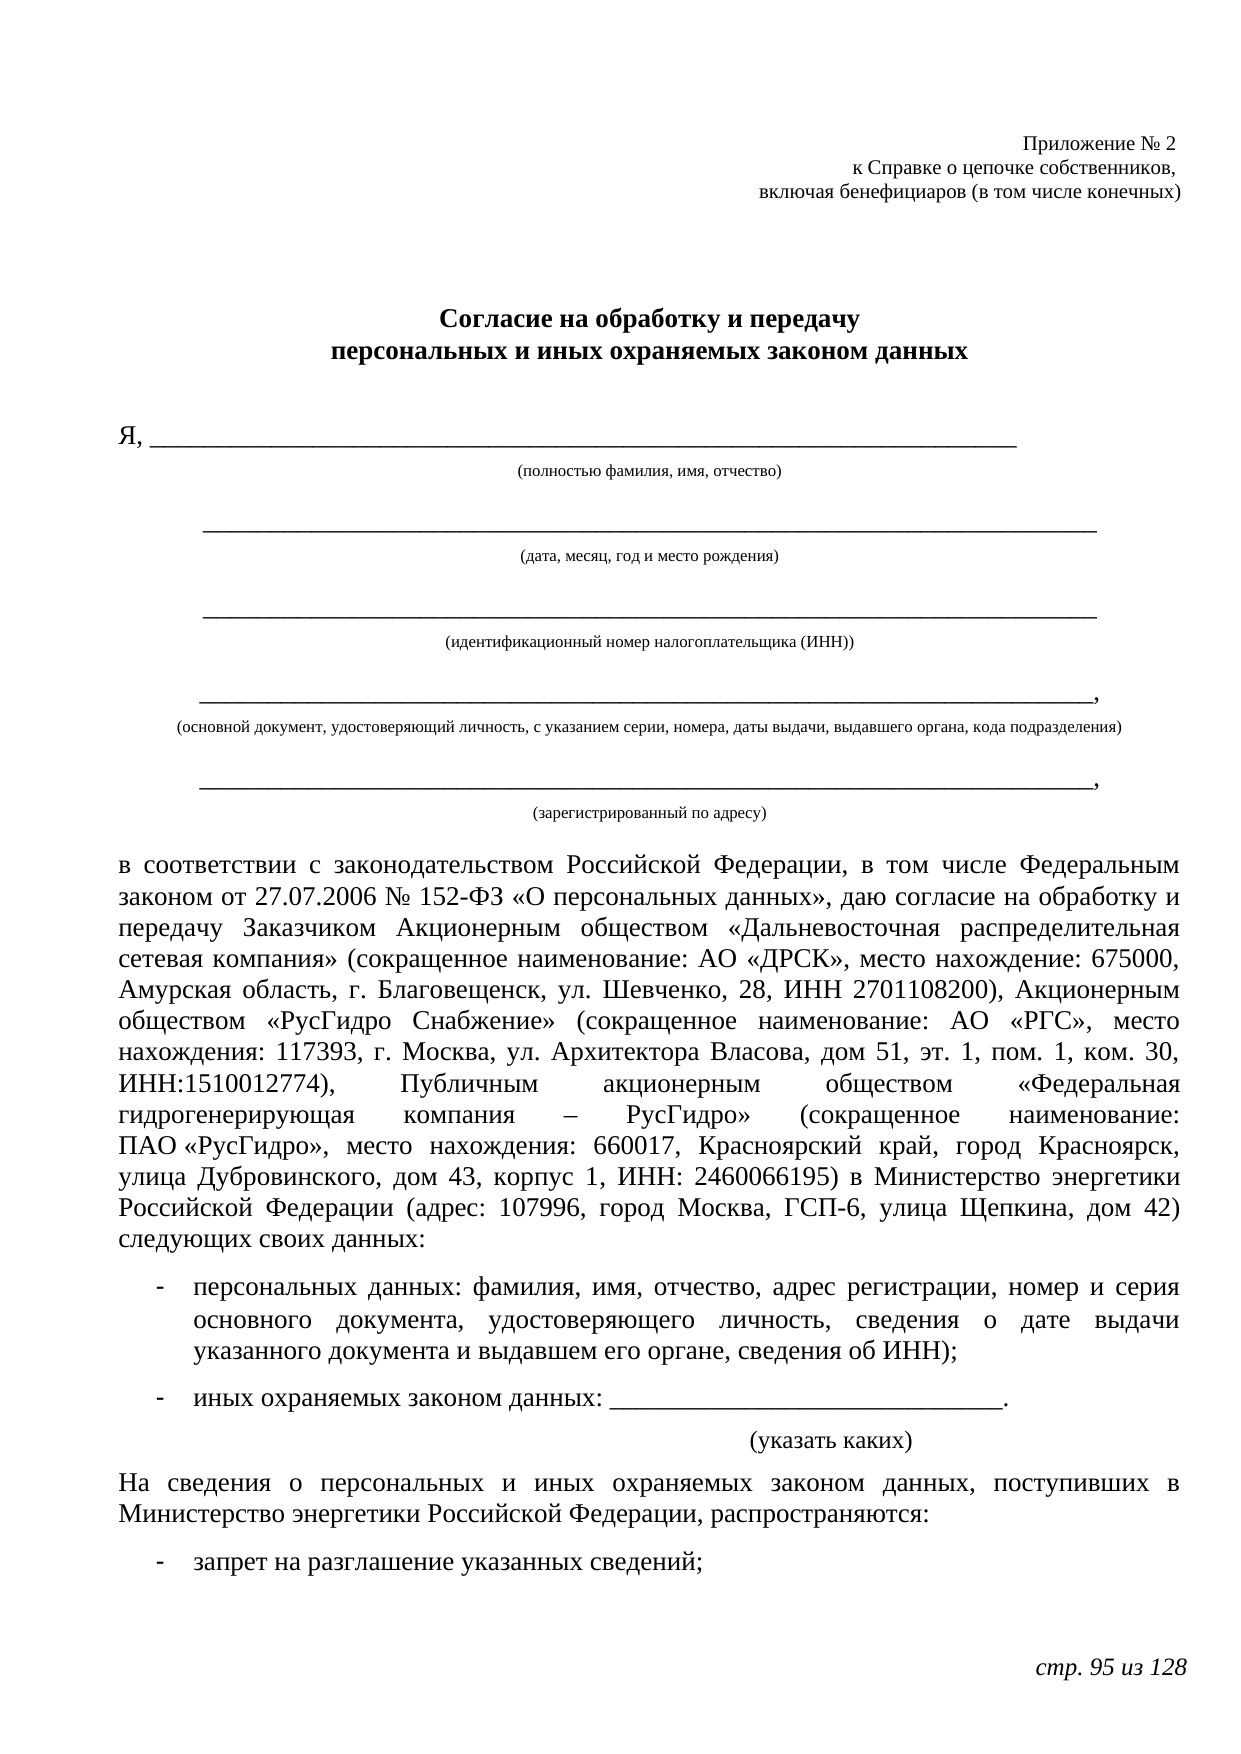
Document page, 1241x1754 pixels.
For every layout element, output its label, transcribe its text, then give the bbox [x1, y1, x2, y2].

text (дата, месяц, год и место рождения) [118, 546, 1181, 579]
text На сведения о персональных и иных охраняемых законом данных, поступивших в Министерство энергетики Российской Федерации, распространяются: [118, 1466, 1181, 1528]
text __________________________________________________________________, [118, 676, 1181, 707]
text Согласие на обработку и передачу персональных и иных охраняемых законом данных [118, 303, 1181, 365]
text (полностью фамилия, имя, отчество) [118, 461, 1181, 494]
text (основной документ, удостоверяющий личность, с указанием серии, номера, даты выдачи, выдавшего органа, кода подразделения) [118, 717, 1181, 751]
text (зарегистрированный по адресу) [118, 803, 1181, 836]
text Приложение № 2 к Справке о цепочке собственников, включая бенефициаров (в том числе конечных) [118, 131, 1181, 203]
text (идентификационный номер налогоплательщика (ИНН)) [118, 632, 1181, 665]
text __________________________________________________________________ [118, 590, 1181, 621]
text Я, ________________________________________________________________ [118, 419, 1181, 450]
list запрет на разглашение указанных сведений; [156, 1541, 1181, 1578]
text в соответствии с законодательством Российской Федерации, в том числе Федеральным законом от 27.07.2006 № 152-ФЗ «О персональных данных», даю согласие на обработку и передачу Заказчиком Акционерным обществом «Дальневосточная распределительная сетевая компания» (сокращенное наименование: АО «ДРСК», место нахождение: 675000, Амурская область, г. Благовещенск, ул. Шевченко, 28, ИНН 2701108200), Акционерным обществом «РусГидро Снабжение» (сокращенное наименование: АО «РГС», место нахождения: 117393, г. Москва, ул. Архитектора Власова, дом 51, эт. 1, пом. 1, ком. 30, ИНН:1510012774), Публичным акционерным обществом «Федеральная гидрогенерирующая компания – РусГидро» (сокращенное наименование: ПАО «РусГидро», место нахождения: 660017, Красноярский край, город Красноярск, улица Дубровинского, дом 43, корпус 1, ИНН: 2460066195) в Министерство энергетики Российской Федерации (адрес: 107996, город Москва, ГСП-6, улица Щепкина, дом 42) следующих своих данных: [118, 849, 1181, 1253]
list персональных данных: фамилия, имя, отчество, адрес регистрации, номер и серия основного документа, удостоверяющего личность, сведения о дате выдачи указанного документа и выдавшем его органе, сведения об ИНН); [156, 1266, 1181, 1365]
text (указать каких) [118, 1425, 1181, 1454]
text __________________________________________________________________, [118, 761, 1181, 792]
text __________________________________________________________________ [118, 504, 1181, 536]
list иных охраняемых законом данных: _____________________________. [156, 1378, 1181, 1414]
